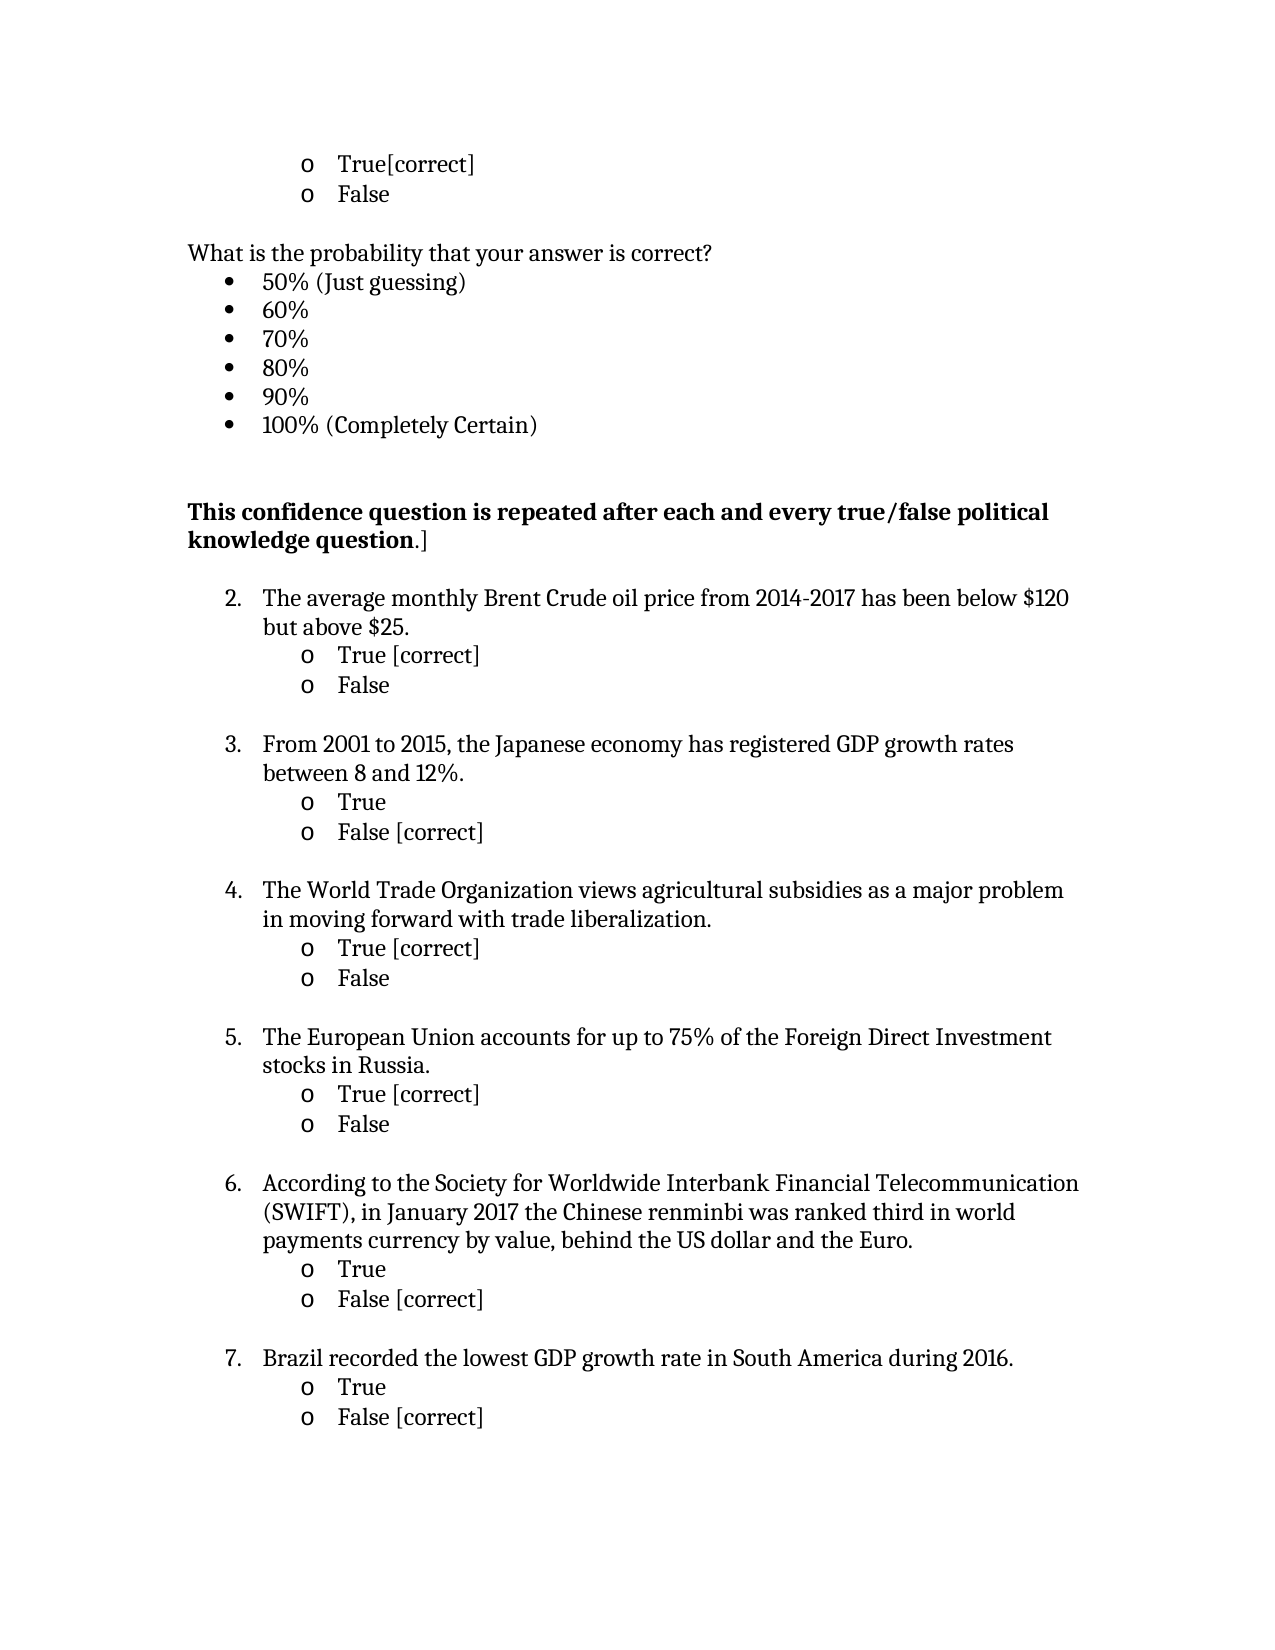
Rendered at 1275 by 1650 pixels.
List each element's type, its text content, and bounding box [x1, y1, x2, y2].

text What is the probability that your answer is correct? [187, 239, 1087, 267]
list 60% [225, 296, 1087, 325]
list 50% (Just guessing) [225, 267, 1087, 296]
list 80% [225, 354, 1087, 382]
list True [300, 787, 1087, 817]
list False [300, 1110, 1087, 1140]
list False [300, 671, 1087, 701]
list True [300, 1255, 1087, 1285]
list False [correct] [300, 817, 1087, 847]
list The World Trade Organization views agricultural subsidies as a major problem in moving forward with trade liberalization. [225, 876, 1087, 934]
list Brazil recorded the lowest GDP growth rate in South America during 2016. [225, 1344, 1087, 1372]
list False [300, 964, 1087, 994]
text This confidence question is repeated after each and every true/false political knowledge question.] [187, 497, 1087, 555]
list 100% (Completely Certain) [225, 411, 1087, 440]
list False [correct] [300, 1402, 1087, 1432]
list True [correct] [300, 1080, 1087, 1110]
list The average monthly Brent Crude oil price from 2014-2017 has been below $120 but above $25. [225, 584, 1087, 641]
list 90% [225, 382, 1087, 411]
list True [300, 1372, 1087, 1402]
list The European Union accounts for up to 75% of the Foreign Direct Investment stocks in Russia. [225, 1022, 1087, 1080]
list True[correct] [300, 150, 1087, 180]
list True [correct] [300, 934, 1087, 964]
list False [300, 180, 1087, 210]
list True [correct] [300, 641, 1087, 671]
list According to the Society for Worldwide Interbank Financial Telecommunication (SWIFT), in January 2017 the Chinese renminbi was ranked third in world payments currency by value, behind the US dollar and the Euro. [225, 1169, 1087, 1255]
list From 2001 to 2015, the Japanese economy has registered GDP growth rates between 8 and 12%. [225, 730, 1087, 787]
list 70% [225, 325, 1087, 354]
list False [correct] [300, 1285, 1087, 1315]
